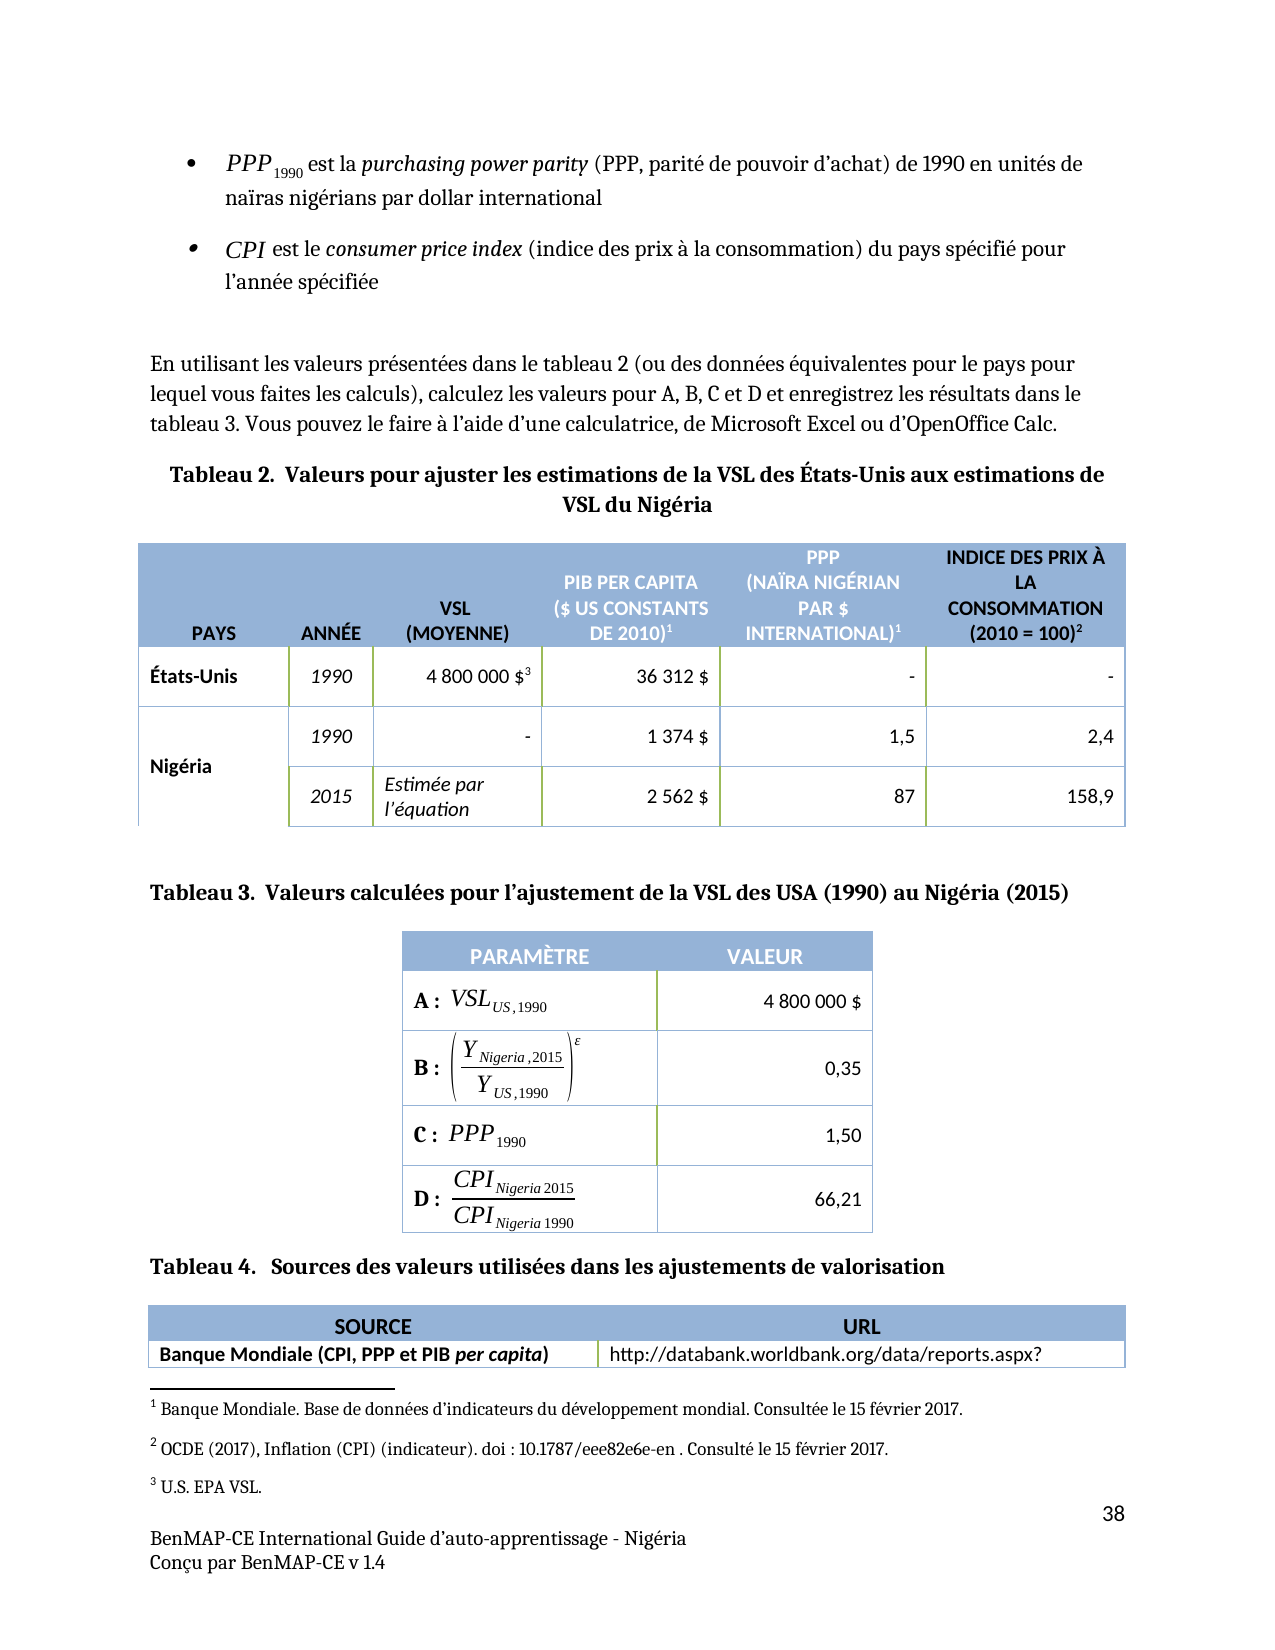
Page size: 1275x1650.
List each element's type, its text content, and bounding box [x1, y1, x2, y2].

list est la purchasing power parity (PPP, parité de pouvoir d’achat) de 1990 en unités de naïras nigérians par dollar international [187, 150, 1125, 212]
table_cell 0,35 [658, 1031, 872, 1104]
table_cell - [374, 707, 541, 766]
table_cell 2,4 [927, 707, 1124, 766]
table_header VSL (MOYENNE) [374, 544, 541, 646]
table_cell D : [403, 1166, 657, 1232]
table_header PAYS [139, 544, 288, 646]
text Tableau 2. Valeurs pour ajuster les estimations de la VSL des États-Unis aux estimations de VSL du Nigéria [150, 462, 1125, 518]
table_header PARAMÈTRE [403, 932, 657, 970]
table_cell B : [403, 1031, 657, 1104]
table_header PPP (NAÏRA NIGÉRIAN PAR $ INTERNATIONAL)1 [721, 544, 926, 646]
table_cell 36 312 $ [543, 647, 719, 706]
table_cell 66,21 [658, 1166, 872, 1232]
table_cell 158,9 [927, 767, 1124, 826]
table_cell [149, 1341, 597, 1367]
table_cell 4 800 000 $ [374, 647, 541, 706]
table_header INDICE DES PRIX À LA CONSOMMATION (2010 = 100) [927, 544, 1124, 646]
table_header URL [599, 1306, 1124, 1340]
text En utilisant les valeurs présentées dans le tableau 2 (ou des données équivalentes pour le pays pour lequel vous faites les calculs), calculez les valeurs pour A, B, C et D et enregistrez les résultats dans le tableau 3. Vous pouvez le faire à l’aide d’une calculatrice, de Microsoft Excel ou d’OpenOffice Calc. [150, 350, 1125, 437]
table_cell 1,5 [721, 707, 926, 766]
table_cell États-Unis [139, 647, 288, 706]
table_cell 1,50 [658, 1106, 872, 1164]
table_cell C : [403, 1106, 656, 1164]
table_cell 4 800 000 $ [658, 971, 872, 1030]
table_header ANNÉE [289, 544, 373, 646]
table_header SOURCE [149, 1306, 598, 1340]
table_cell A : [403, 971, 656, 1030]
table_header PIB PER CAPITA ($ US CONSTANTS DE 2010) [542, 544, 719, 646]
table_cell 2 562 $ [543, 767, 719, 826]
table_cell 1990 [289, 707, 373, 766]
table_cell 87 [721, 767, 925, 826]
table_cell Nigéria [139, 707, 288, 826]
list est le consumer price index (indice des prix à la consommation) du pays spécifié pour l’année spécifiée [187, 236, 1125, 295]
table_header VALEUR [658, 932, 872, 970]
table_cell 1 374 $ [542, 707, 719, 766]
text Tableau 3. Valeurs calculées pour l’ajustement de la VSL des USA (1990) au Nigéria (2015) [150, 880, 1125, 906]
table_cell - [927, 647, 1124, 706]
table_cell 1990 [290, 647, 372, 706]
table_cell Estimée par l’équation [374, 767, 541, 826]
table_cell 2015 [290, 767, 372, 826]
text Tableau 4. Sources des valeurs utilisées dans les ajustements de valorisation [150, 1254, 1125, 1280]
table_cell - [721, 647, 925, 706]
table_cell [599, 1341, 1124, 1367]
